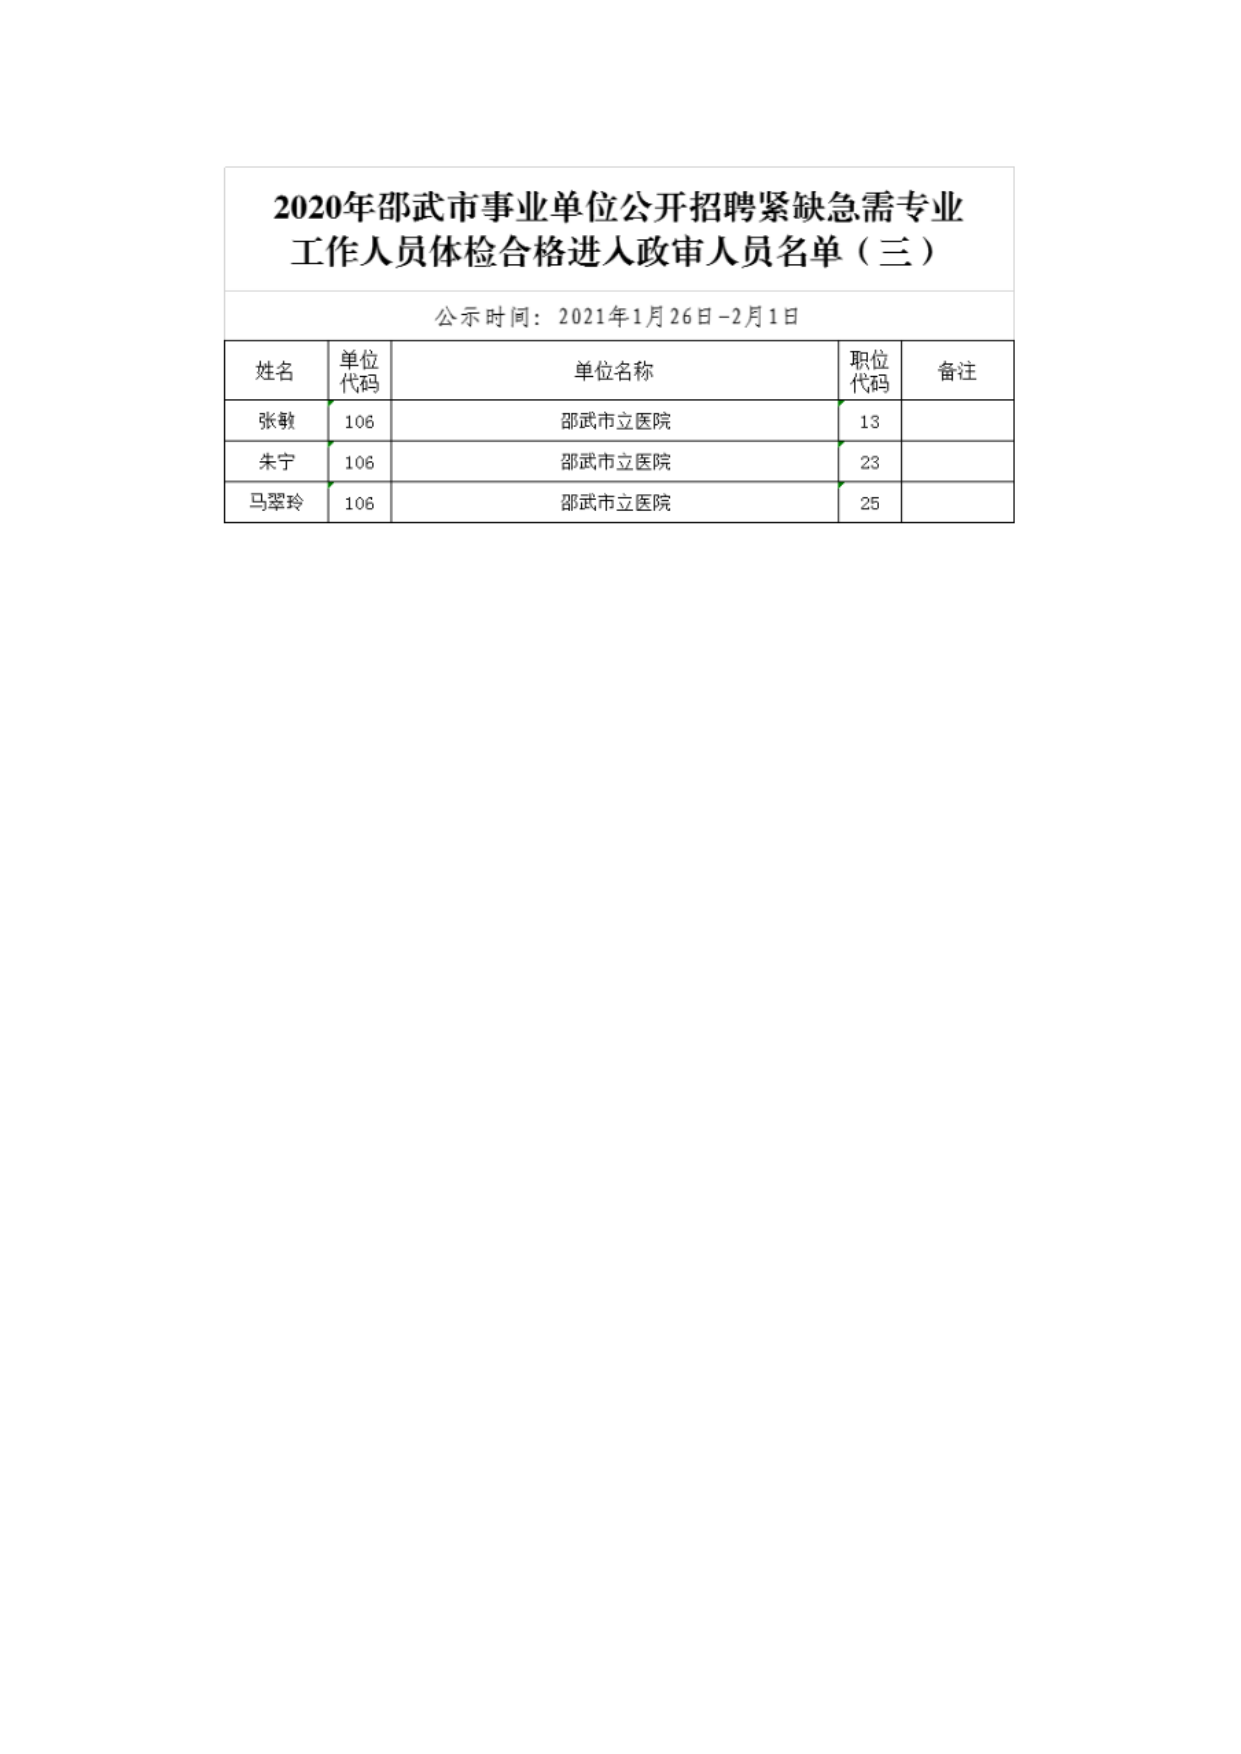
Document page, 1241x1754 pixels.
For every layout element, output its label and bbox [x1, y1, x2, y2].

picture [187, 162, 1052, 551]
